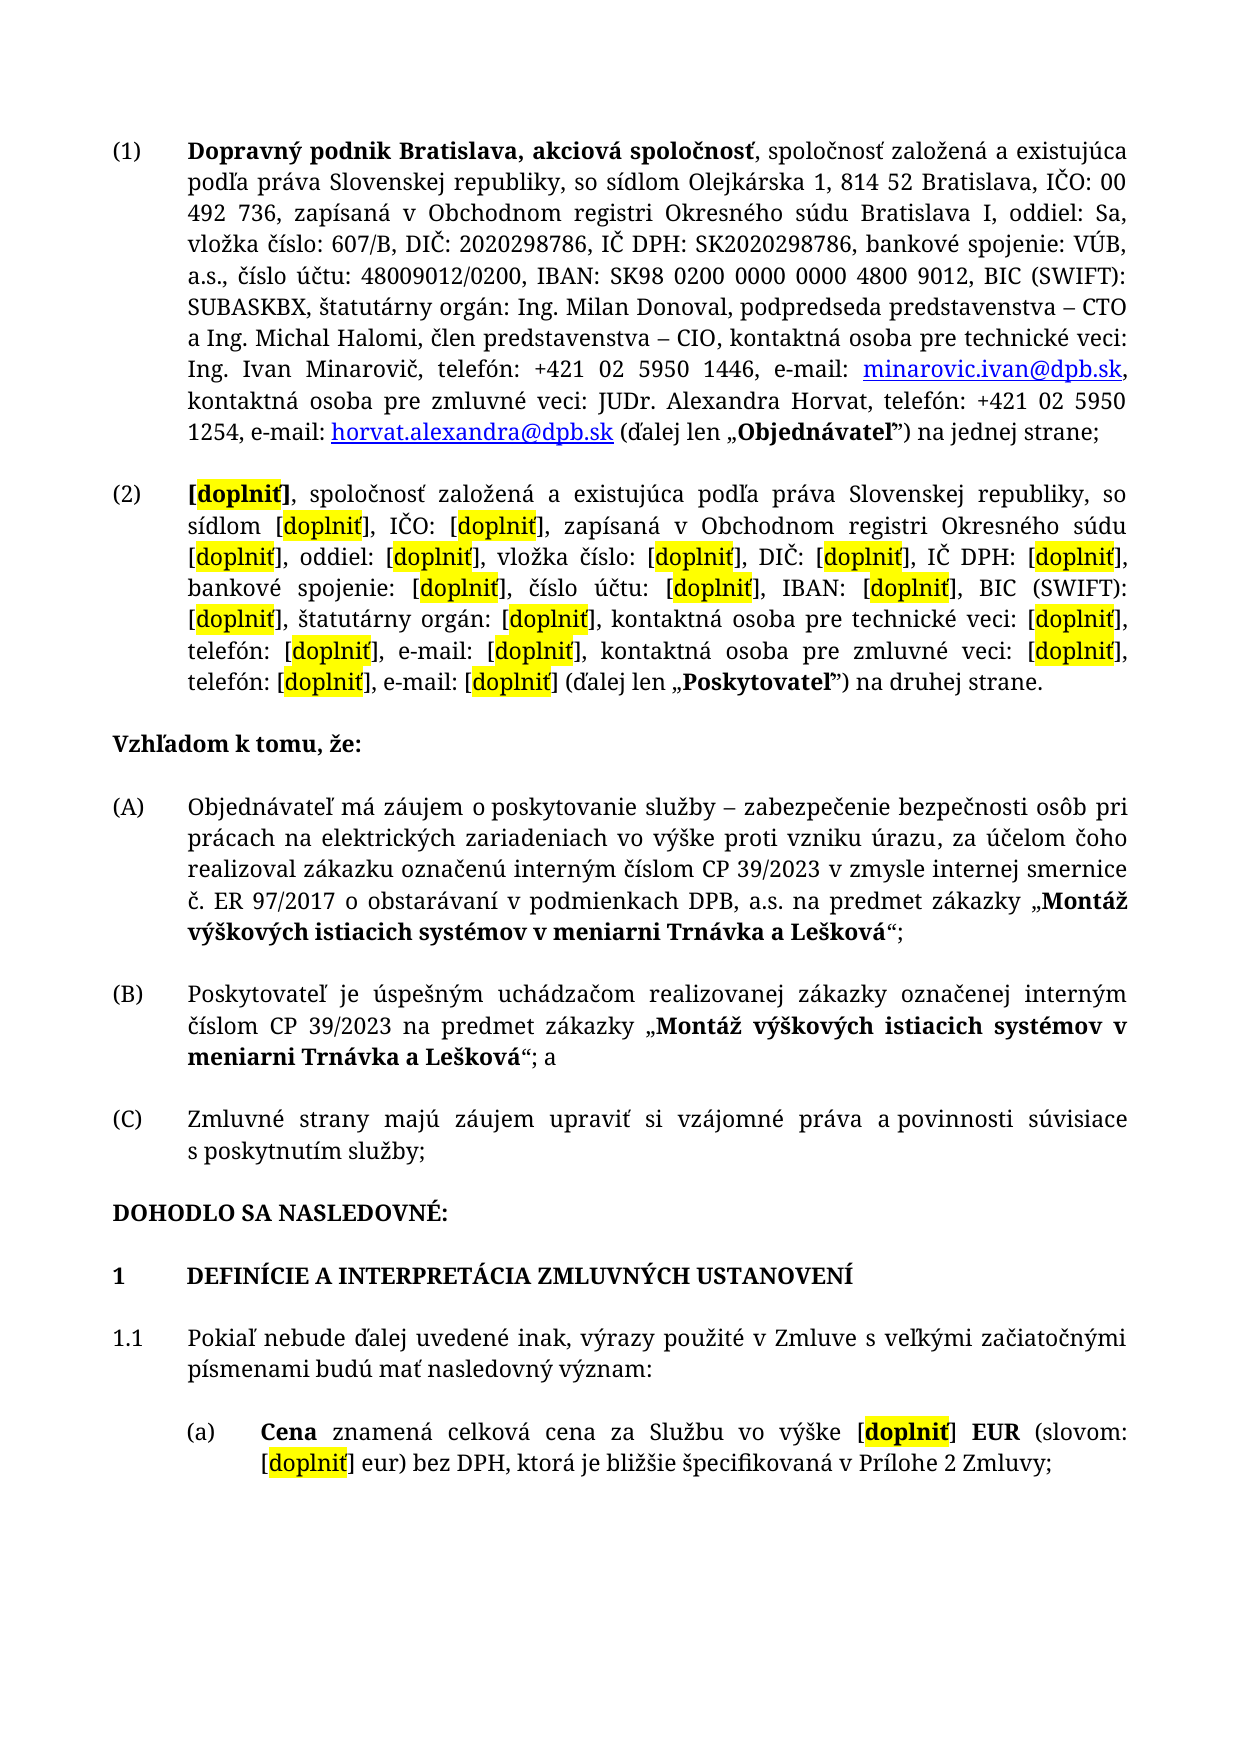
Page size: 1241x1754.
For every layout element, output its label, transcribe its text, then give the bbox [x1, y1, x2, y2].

list [doplniť], spoločnosť založená a existujúca podľa práva Slovenskej republiky, so sídlom [doplniť], IČO: [doplniť], zapísaná v Obchodnom registri Okresného súdu [doplniť], oddiel: [doplniť], vložka číslo: [doplniť], DIČ: [doplniť], IČ DPH: [doplniť], bankové spojenie: [doplniť], číslo účtu: [doplniť], IBAN: [doplniť], BIC (SWIFT): [doplniť], štatutárny orgán: [doplniť], kontaktná osoba pre technické veci: [doplniť], telefón: [doplniť], e-mail: [doplniť], kontaktná osoba pre zmluvné veci: [doplniť], telefón: [doplniť], e-mail: [doplniť] (ďalej len „Poskytovateľ”) na druhej strane. [112, 478, 1128, 697]
subtitle Definície a interpretácia zmluvných ustanovení [112, 1260, 1128, 1291]
list Zmluvné strany majú záujem upraviť si vzájomné práva a povinnosti súvisiace s poskytnutím služby; [112, 1103, 1128, 1166]
list Dopravný podnik Bratislava, akciová spoločnosť, spoločnosť založená a existujúca podľa práva Slovenskej republiky, so sídlom Olejkárska 1, 814 52 Bratislava, IČO: 00 492 736, zapísaná v Obchodnom registri Okresného súdu Bratislava I, oddiel: Sa, vložka číslo: 607/B, DIČ: 2020298786, IČ DPH: SK2020298786, bankové spojenie: VÚB, a.s., číslo účtu: 48009012/0200, IBAN: SK98 0200 0000 0000 4800 9012, BIC (SWIFT): SUBASKBX, štatutárny orgán: Ing. Milan Donoval, podpredseda predstavenstva – CTO a Ing. Michal Halomi, člen predstavenstva – CIO, kontaktná osoba pre technické veci: Ing. Ivan Minarovič, telefón: +421 02 5950 1446, e-mail: minarovic.ivan@dpb.sk, kontaktná osoba pre zmluvné veci: JUDr. Alexandra Horvat, telefón: +421 02 5950 1254, e-mail: horvat.alexandra@dpb.sk (ďalej len „Objednávateľ”) na jednej strane; [112, 135, 1128, 447]
list Cena znamená celková cena za Službu vo výške [doplniť] EUR (slovom: [doplniť] eur) bez DPH, ktorá je bližšie špecifikovaná v Prílohe 2 Zmluvy; [186, 1416, 1128, 1478]
list Objednávateľ má záujem o poskytovanie služby – zabezpečenie bezpečnosti osôb pri prácach na elektrických zariadeniach vo výške proti vzniku úrazu, za účelom čoho realizoval zákazku označenú interným číslom CP 39/2023 v zmysle internej smernice č. ER 97/2017 o obstarávaní v podmienkach DPB, a.s. na predmet zákazky „Montáž výškových istiacich systémov v meniarni Trnávka a Lešková“; [112, 791, 1128, 947]
text DOHODLO SA NASLEDOVNÉ: [112, 1197, 1128, 1228]
list Pokiaľ nebude ďalej uvedené inak, výrazy použité v Zmluve s veľkými začiatočnými písmenami budú mať nasledovný význam: [112, 1322, 1128, 1385]
list Poskytovateľ je úspešným uchádzačom realizovanej zákazky označenej interným číslom CP 39/2023 na predmet zákazky „Montáž výškových istiacich systémov v meniarni Trnávka a Lešková“; a [112, 978, 1128, 1072]
text Vzhľadom k tomu, že: [112, 728, 1128, 760]
